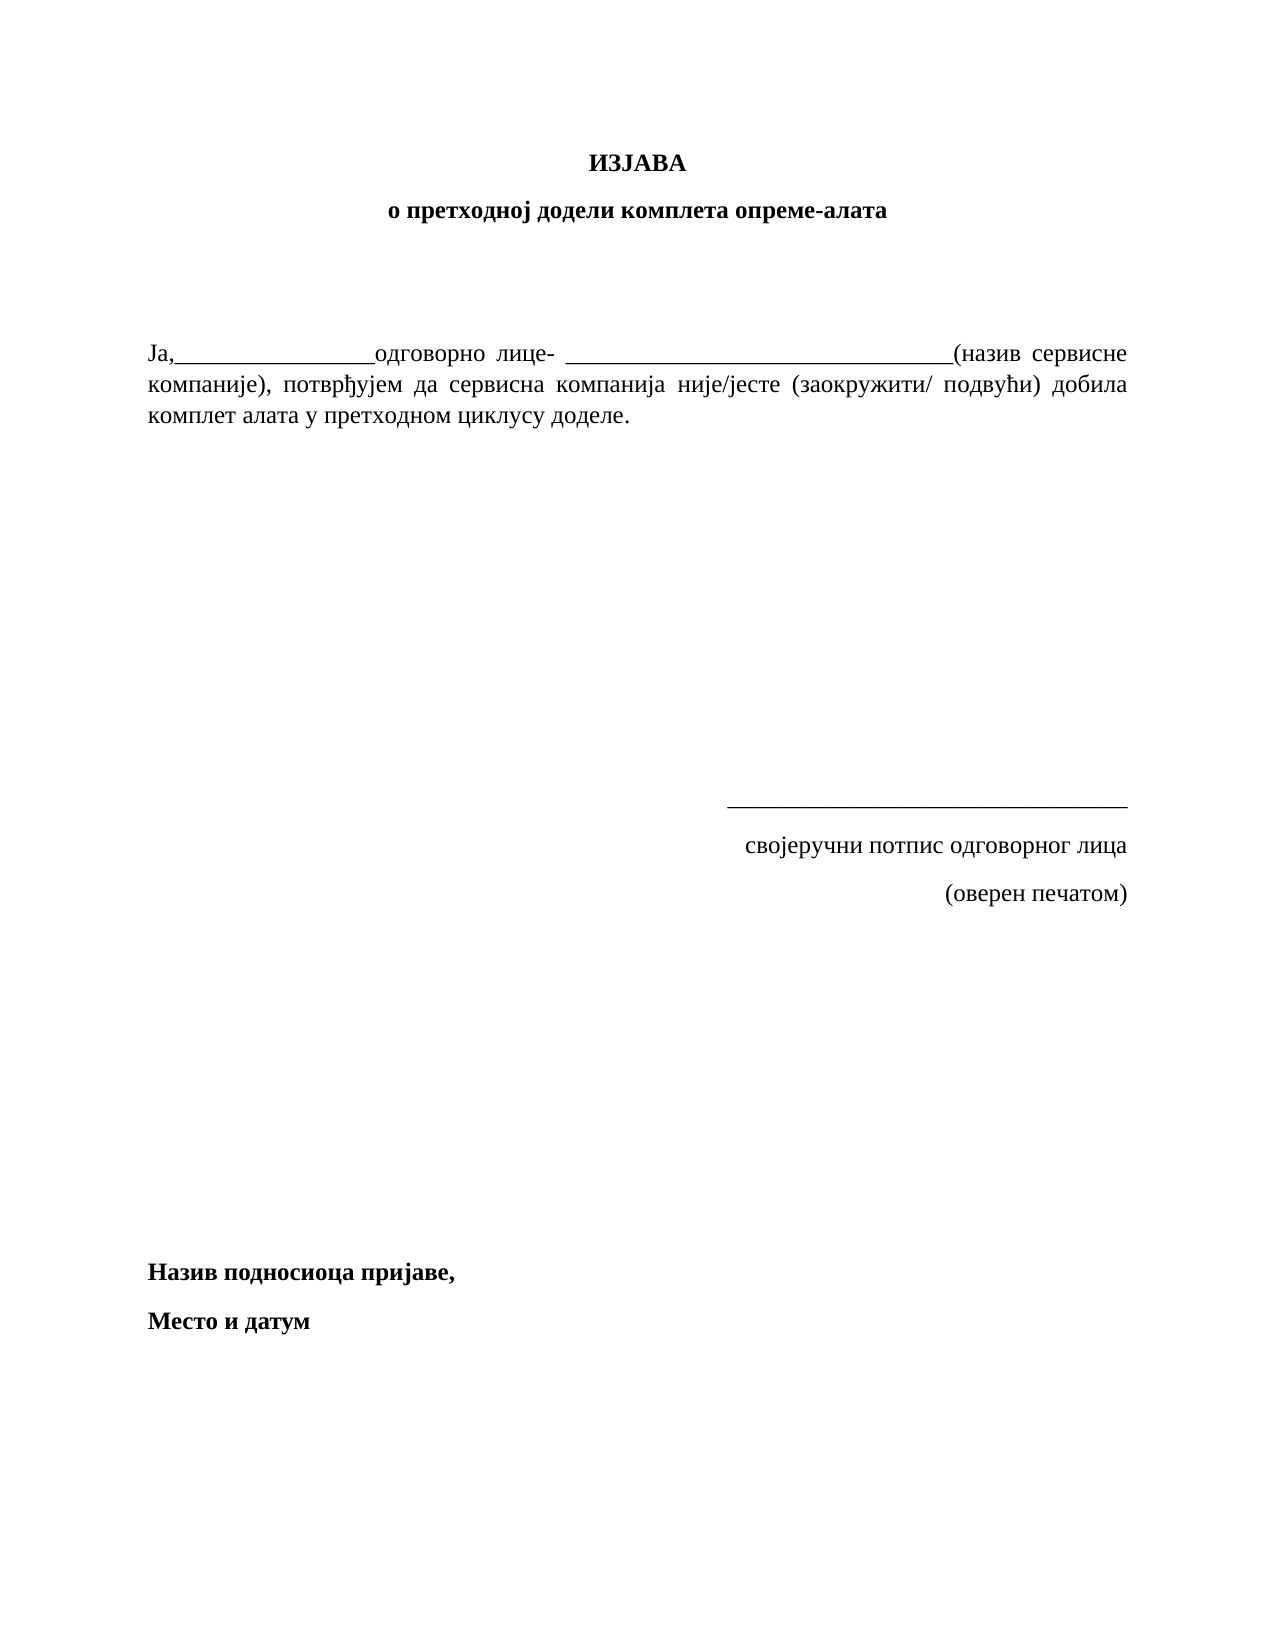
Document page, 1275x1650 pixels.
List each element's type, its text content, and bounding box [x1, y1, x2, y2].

text ИЗЈАВА [148, 148, 1127, 176]
text Назив подносиоца пријаве, [148, 1257, 1127, 1285]
text ________________________________ [148, 782, 1127, 811]
text Место и датум [148, 1306, 1127, 1335]
text Ја,________________одговорно лице- _______________________________(назив сервисне компаније), потврђујем да сервисна компанија није/јесте (заокружити/ подвући) добила комплет алата у претходном циклусу доделе. [148, 338, 1127, 429]
text својеручни потпис одговорног лица [523, 830, 1127, 859]
text (оверен печатом) [148, 878, 1127, 906]
text о претходној додели комплета опреме-алата [148, 195, 1127, 224]
